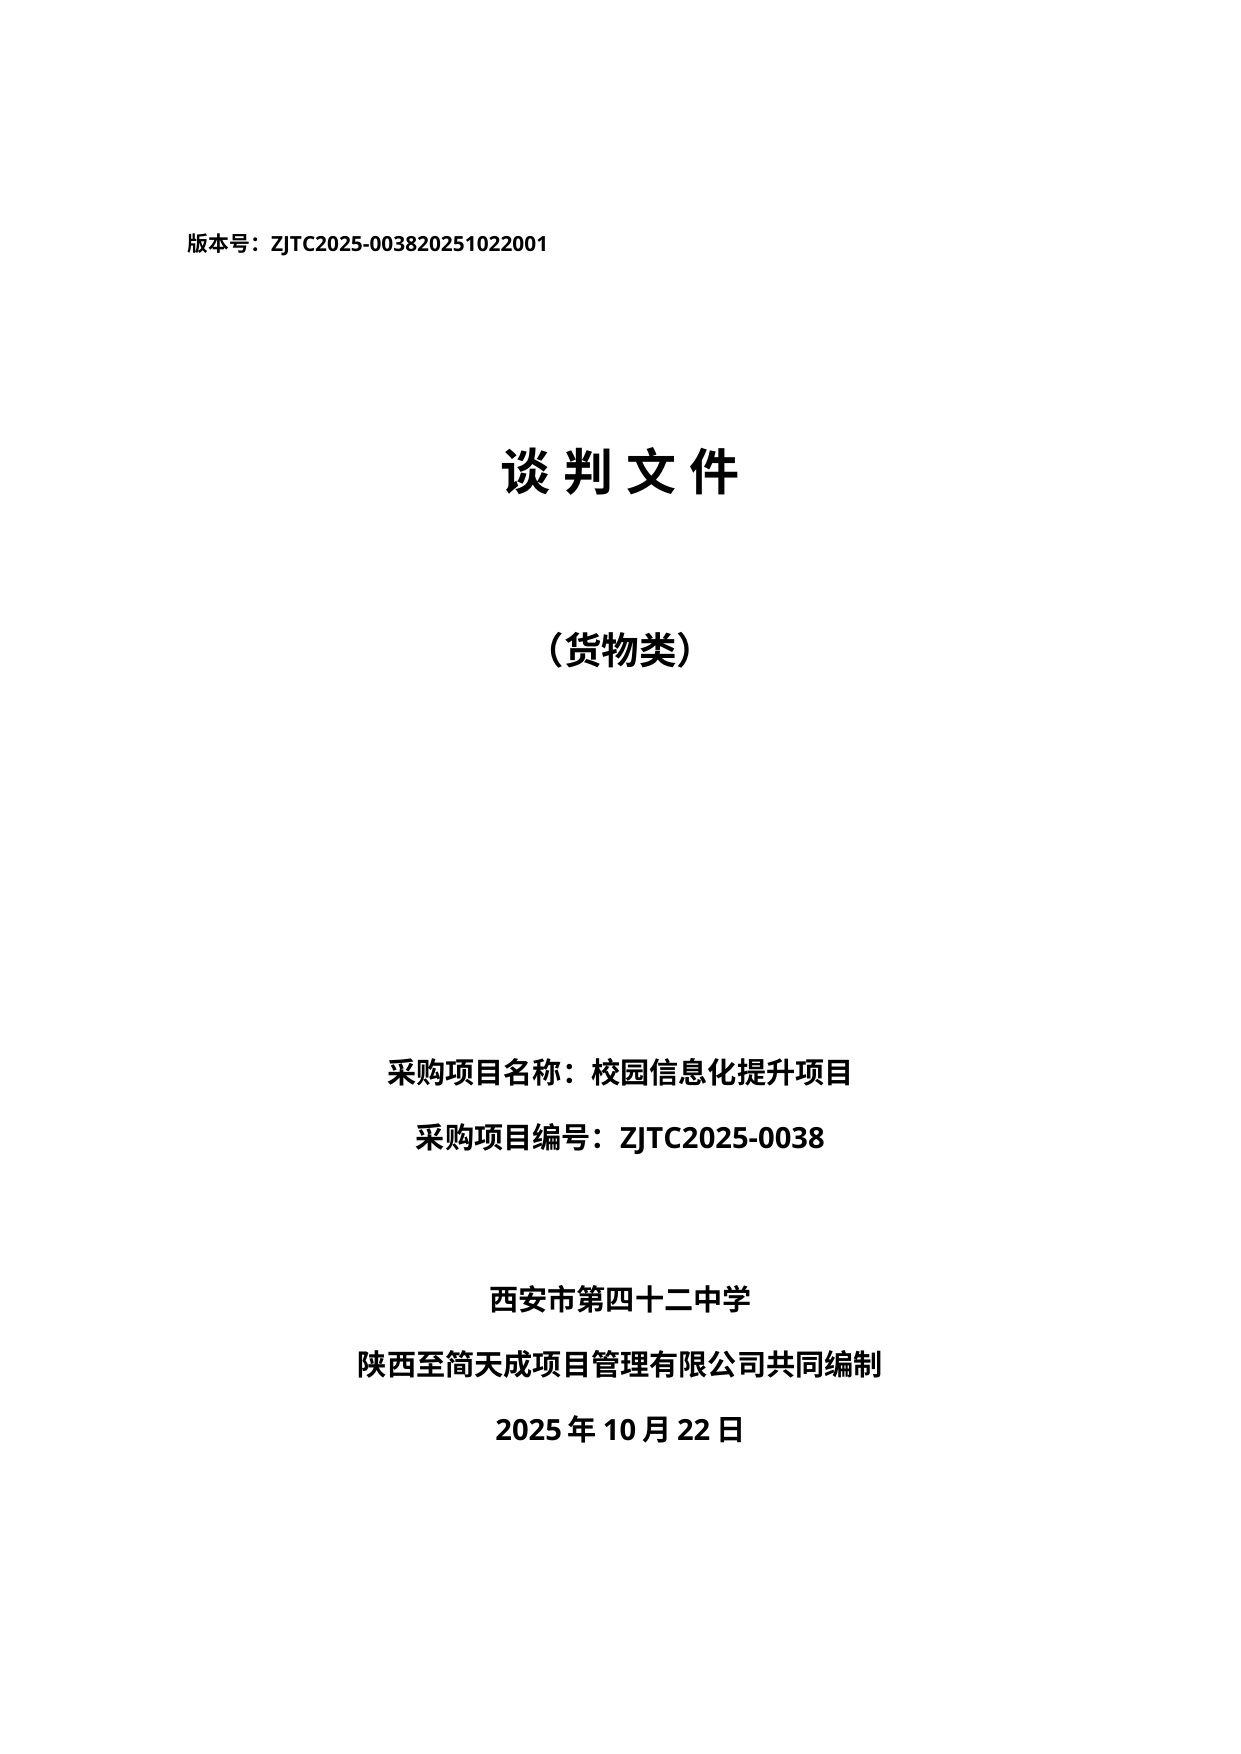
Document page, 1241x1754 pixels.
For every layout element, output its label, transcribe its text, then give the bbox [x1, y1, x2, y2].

text （货物类） [187, 617, 1053, 1039]
text 采购项目编号：ZJTC2025-0038 [187, 1104, 1053, 1267]
text 版本号：ZJTC2025-003820251022001 [187, 227, 1053, 422]
text 采购项目名称：校园信息化提升项目 [187, 1039, 1053, 1104]
text 西安市第四十二中学 [187, 1267, 1053, 1332]
text 2025年10月22日 [187, 1397, 1053, 1462]
text 陕西至简天成项目管理有限公司共同编制 [187, 1332, 1053, 1397]
text 谈 判 文 件 [187, 422, 1053, 617]
